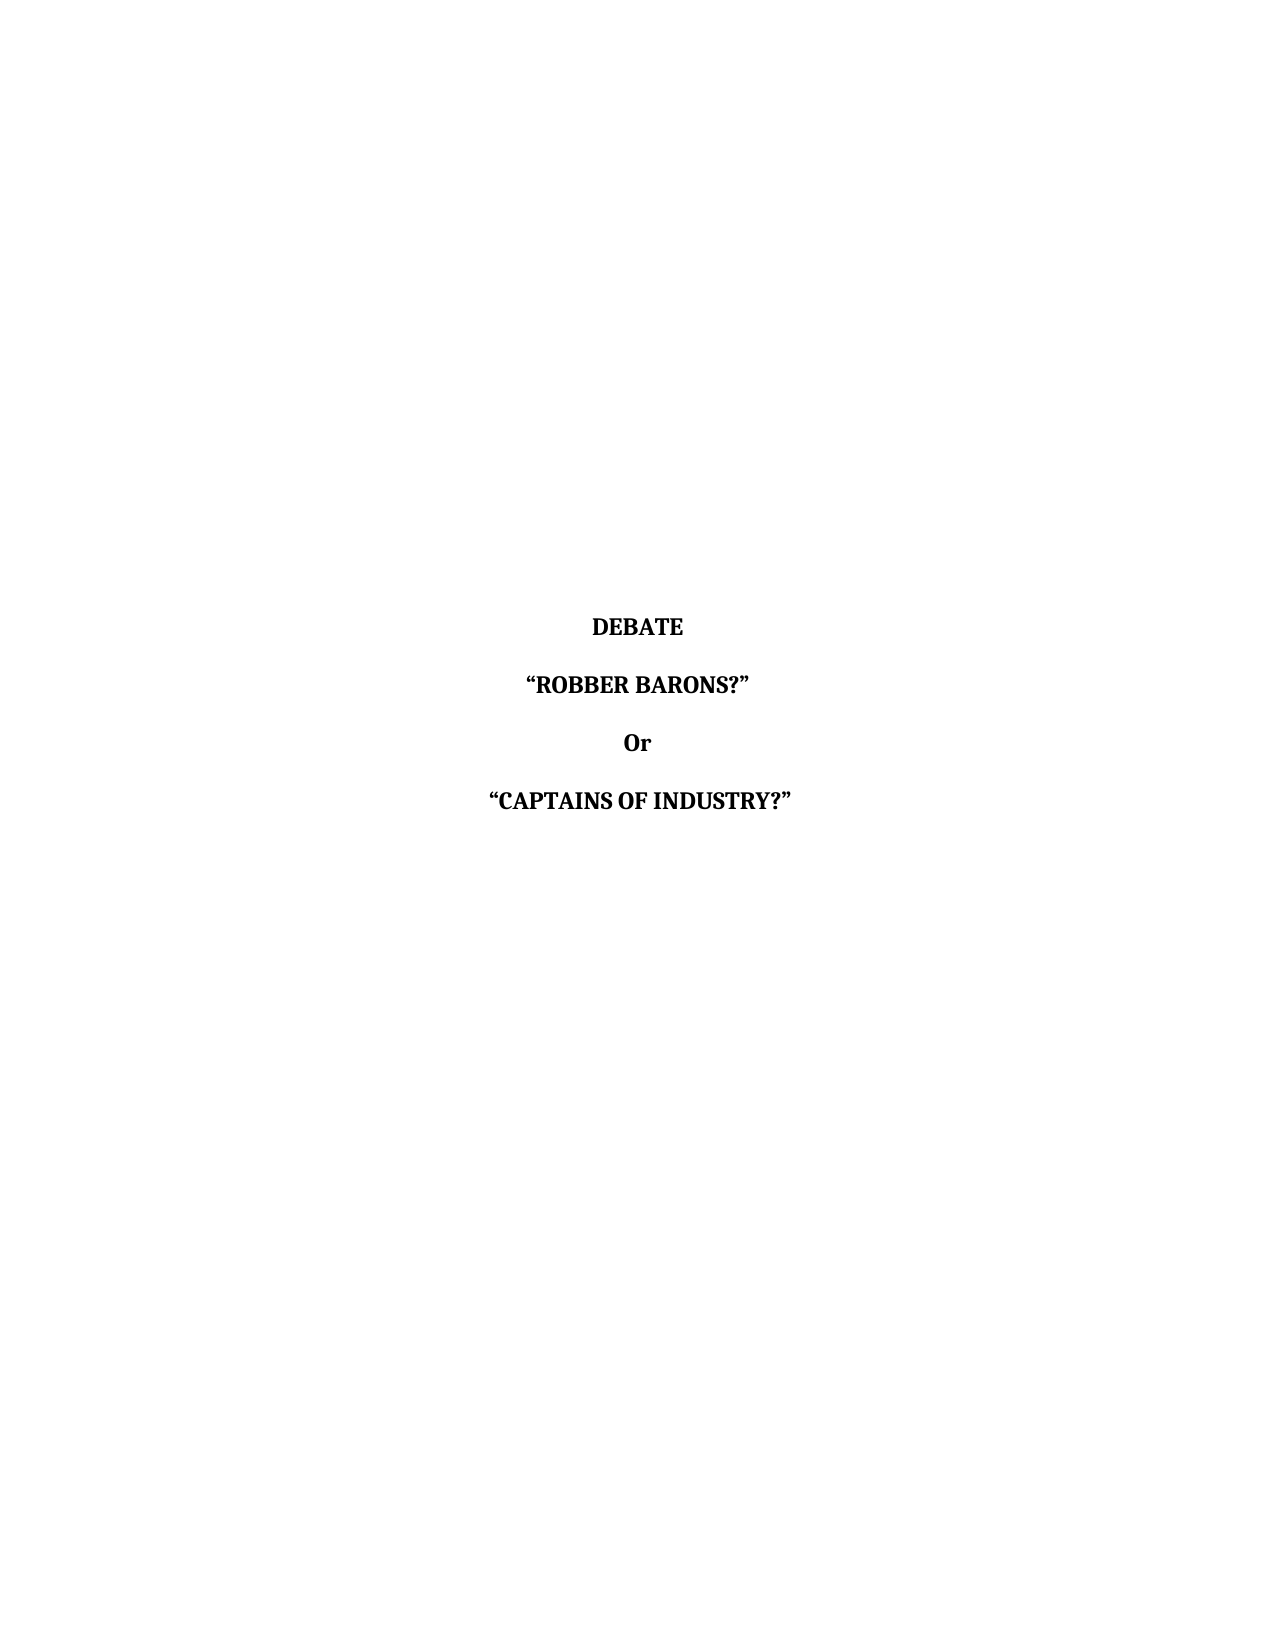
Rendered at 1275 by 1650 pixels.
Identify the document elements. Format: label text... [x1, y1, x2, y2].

text DEBATE [187, 613, 1087, 642]
text “CAPTAINS OF INDUSTRY?” [187, 787, 1087, 816]
text Or [187, 729, 1087, 758]
text “ROBBER BARONS?” [187, 671, 1087, 700]
